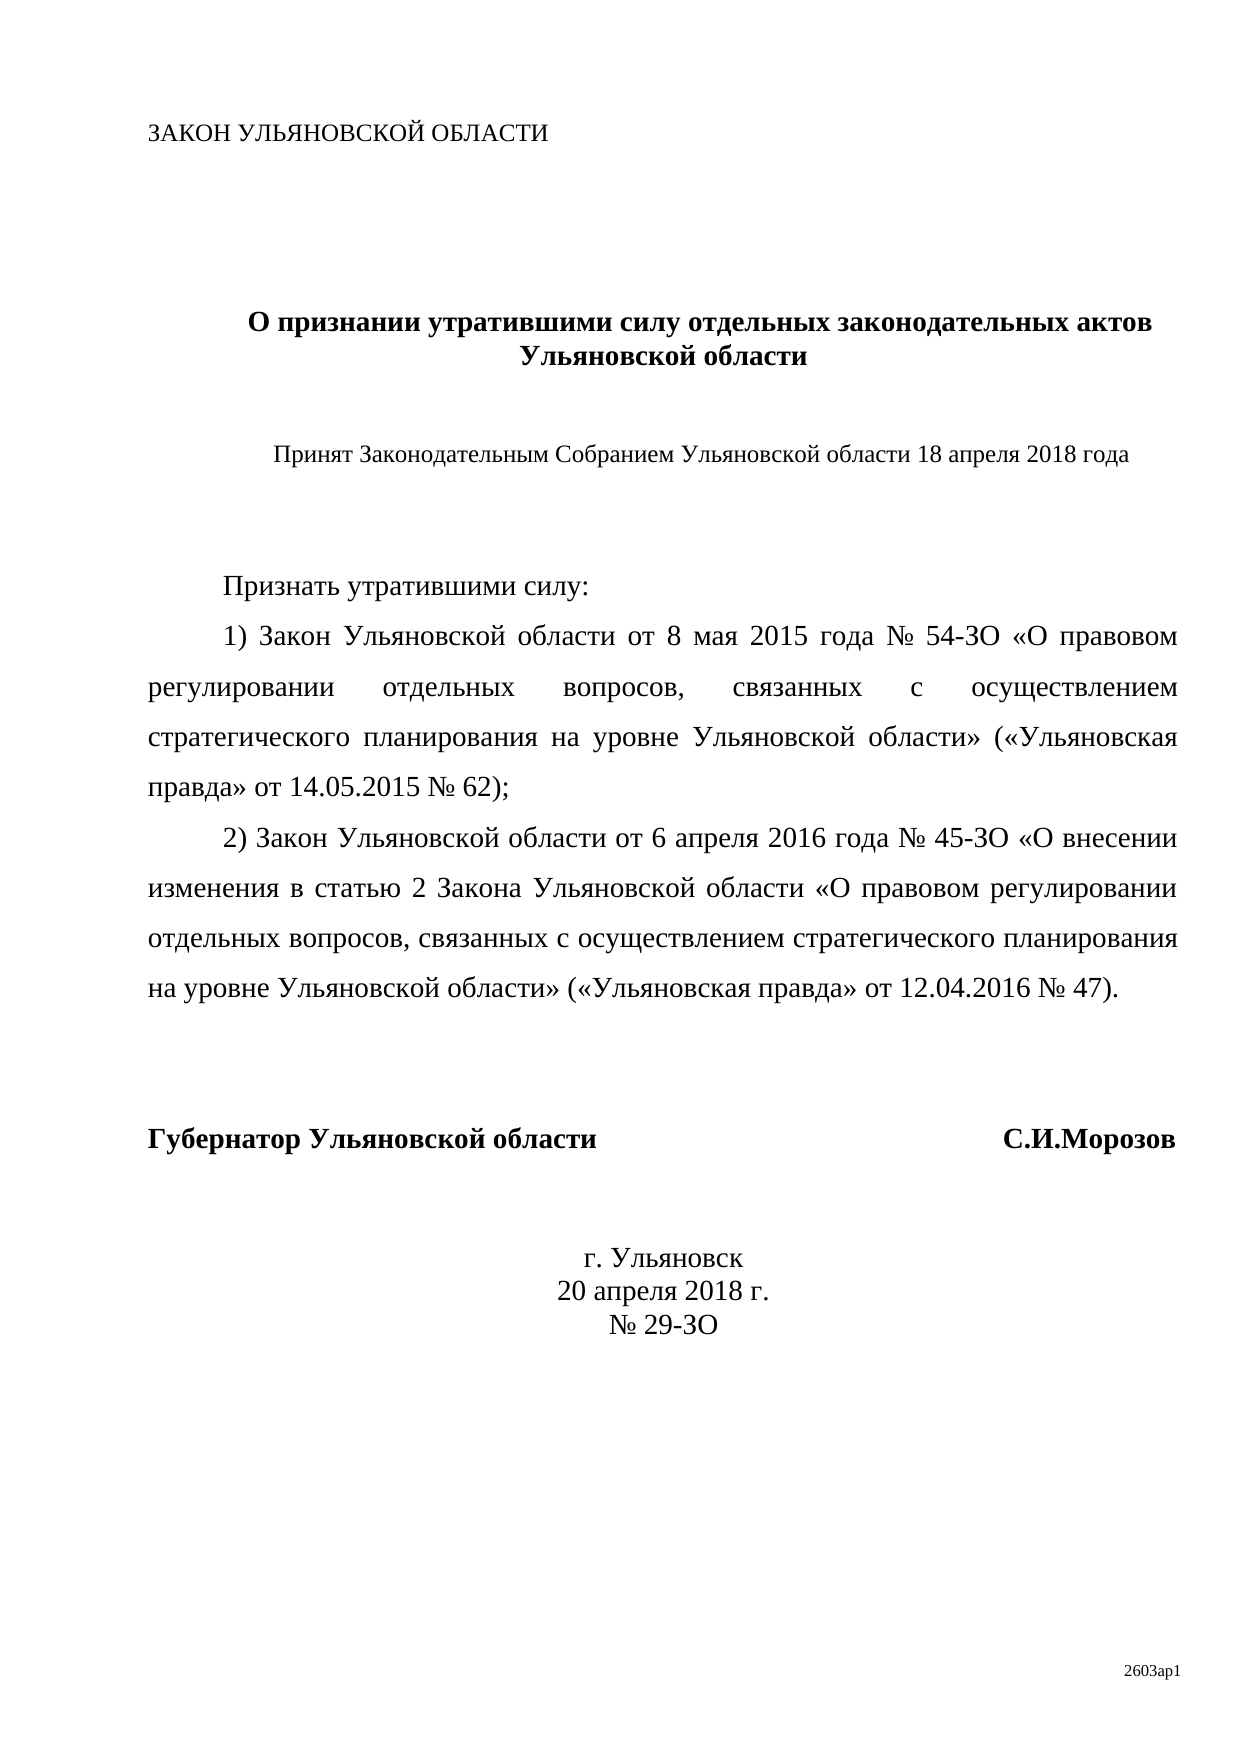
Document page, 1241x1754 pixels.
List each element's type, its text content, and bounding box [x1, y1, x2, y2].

title О признании утратившими силу отдельных законодательных актов Ульяновской области [148, 304, 1179, 372]
title ЗАКОН УЛЬЯНОВСКОЙ ОБЛАСТИ [148, 118, 1179, 147]
text 1) Закон Ульяновской области от 8 мая 2015 года № 54-ЗО «О правовом регулировании отдельных вопросов, связанных с осуществлением стратегического планирования на уровне Ульяновской области» («Ульяновская правда» от 14.05.2015 № 62); [148, 618, 1179, 803]
text Губернатор Ульяновской области С.И.Морозов [148, 1122, 1179, 1155]
text Признать утратившими силу: [148, 568, 1179, 602]
text 20 апреля 2018 г. [148, 1273, 1179, 1307]
text 2) Закон Ульяновской области от 6 апреля 2016 года № 45-ЗО «О внесении изменения в статью 2 Закона Ульяновской области «О правовом регулировании отдельных вопросов, связанных с осуществлением стратегического планирования на уровне Ульяновской области» («Ульяновская правда» от 12.04.2016 № 47). [148, 820, 1179, 1004]
text г. Ульяновск [148, 1240, 1179, 1273]
text Принят Законодательным Собранием Ульяновской области 18 апреля 2018 года [148, 439, 1181, 467]
text № 29-ЗО [148, 1307, 1179, 1340]
